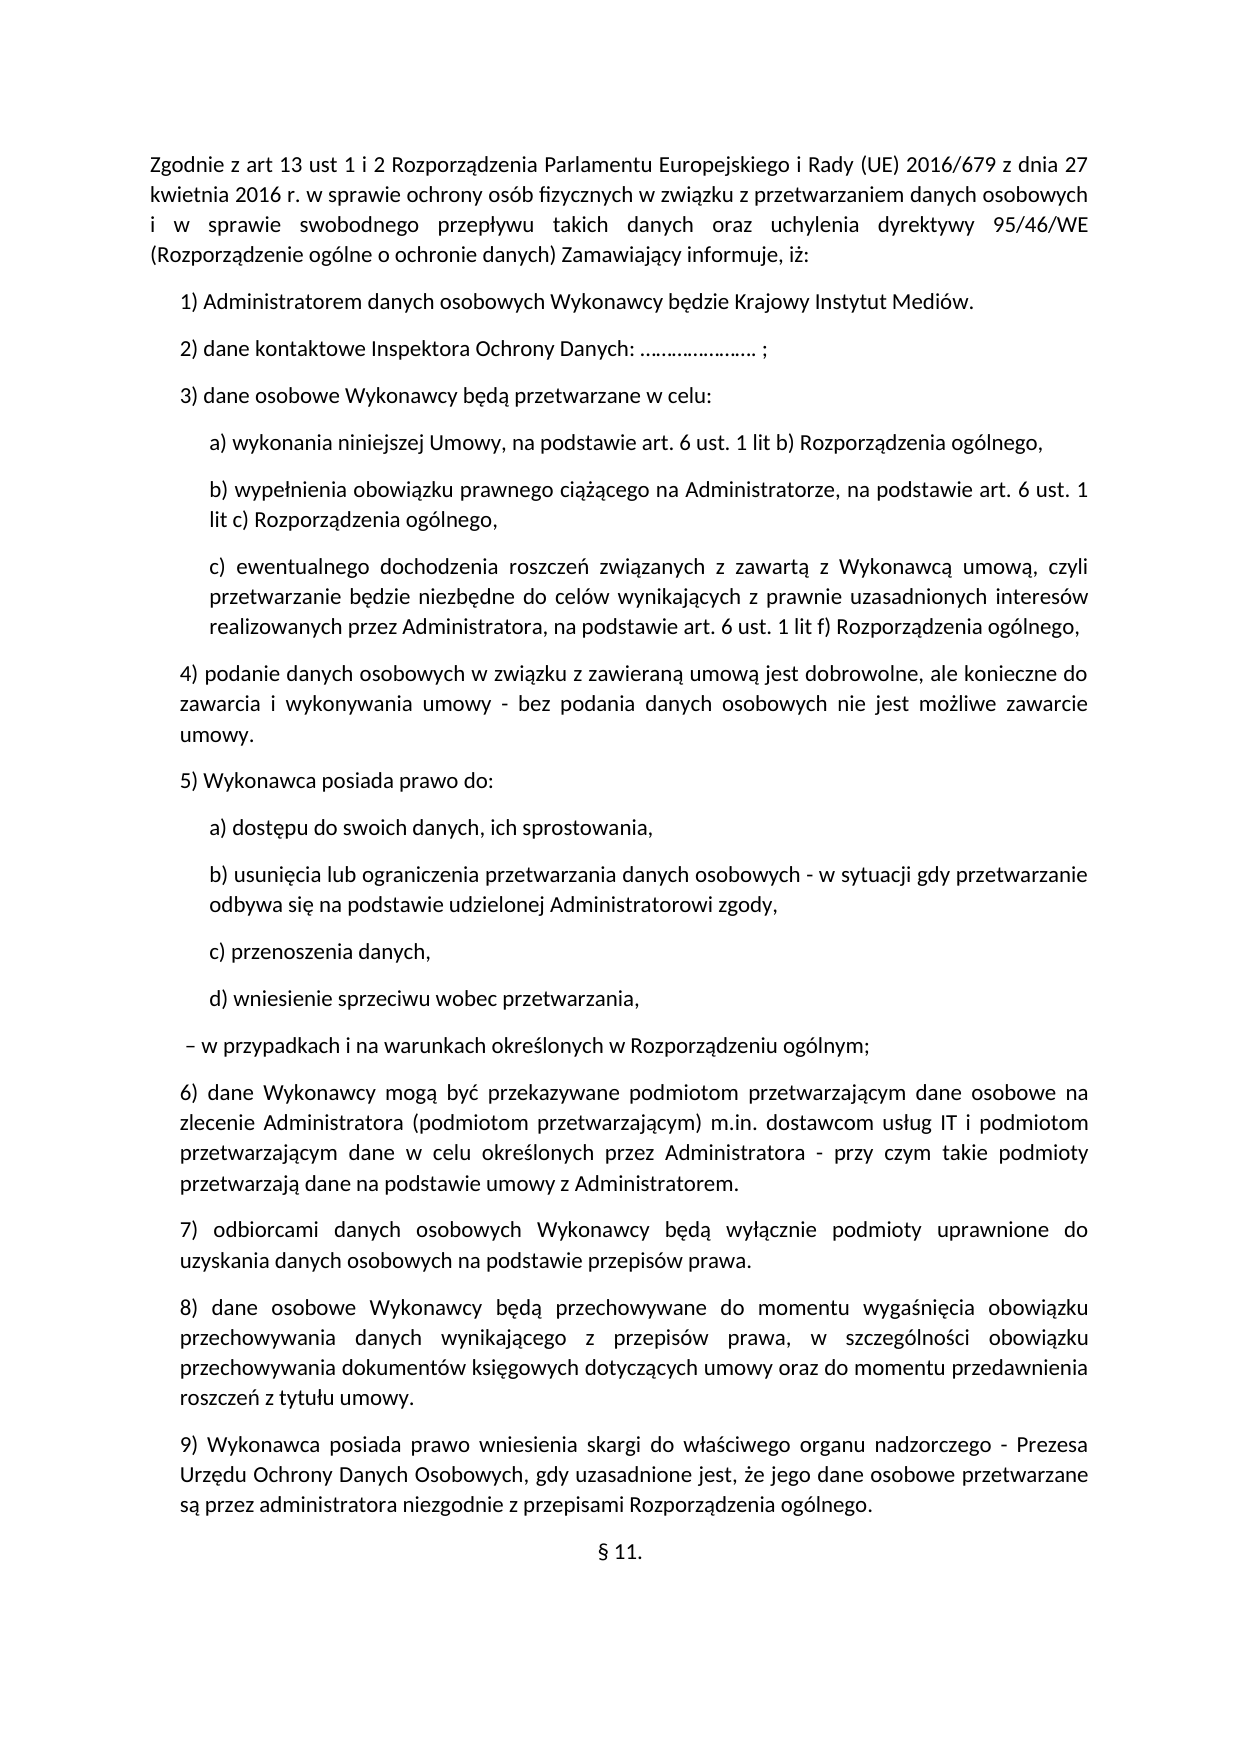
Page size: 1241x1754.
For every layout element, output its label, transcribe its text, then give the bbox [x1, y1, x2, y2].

text 4) podanie danych osobowych w związku z zawieraną umową jest dobrowolne, ale konieczne do zawarcia i wykonywania umowy - bez podania danych osobowych nie jest możliwe zawarcie umowy. [179, 659, 1090, 748]
text c) ewentualnego dochodzenia roszczeń związanych z zawartą z Wykonawcą umową, czyli przetwarzanie będzie niezbędne do celów wynikających z prawnie uzasadnionych interesów realizowanych przez Administratora, na podstawie art. 6 ust. 1 lit f) Rozporządzenia ogólnego, [209, 552, 1090, 641]
text – w przypadkach i na warunkach określonych w Rozporządzeniu ogólnym; [179, 1031, 1090, 1059]
text a) wykonania niniejszej Umowy, na podstawie art. 6 ust. 1 lit b) Rozporządzenia ogólnego, [209, 428, 1090, 456]
text c) przenoszenia danych, [209, 937, 1090, 966]
text b) usunięcia lub ograniczenia przetwarzania danych osobowych - w sytuacji gdy przetwarzanie odbywa się na podstawie udzielonej Administratorowi zgody, [209, 860, 1090, 919]
text § 11. [150, 1537, 1090, 1566]
text a) dostępu do swoich danych, ich sprostowania, [209, 813, 1090, 842]
text 5) Wykonawca posiada prawo do: [179, 767, 1090, 795]
text 3) dane osobowe Wykonawcy będą przetwarzane w celu: [179, 381, 1090, 409]
text 1) Administratorem danych osobowych Wykonawcy będzie Krajowy Instytut Mediów. [179, 287, 1090, 316]
text 9) Wykonawca posiada prawo wniesienia skargi do właściwego organu nadzorczego - Prezesa Urzędu Ochrony Danych Osobowych, gdy uzasadnione jest, że jego dane osobowe przetwarzane są przez administratora niezgodnie z przepisami Rozporządzenia ogólnego. [179, 1430, 1090, 1519]
text Zgodnie z art 13 ust 1 i 2 Rozporządzenia Parlamentu Europejskiego i Rady (UE) 2016/679 z dnia 27 kwietnia 2016 r. w sprawie ochrony osób fizycznych w związku z przetwarzaniem danych osobowych i w sprawie swobodnego przepływu takich danych oraz uchylenia dyrektywy 95/46/WE (Rozporządzenie ogólne o ochronie danych) Zamawiający informuje, iż: [150, 150, 1090, 269]
text d) wniesienie sprzeciwu wobec przetwarzania, [209, 984, 1090, 1012]
text 6) dane Wykonawcy mogą być przekazywane podmiotom przetwarzającym dane osobowe na zlecenie Administratora (podmiotom przetwarzającym) m.in. dostawcom usług IT i podmiotom przetwarzającym dane w celu określonych przez Administratora - przy czym takie podmioty przetwarzają dane na podstawie umowy z Administratorem. [179, 1078, 1090, 1197]
text 2) dane kontaktowe Inspektora Ochrony Danych: …………………. ; [179, 334, 1090, 362]
text b) wypełnienia obowiązku prawnego ciążącego na Administratorze, na podstawie art. 6 ust. 1 lit c) Rozporządzenia ogólnego, [209, 475, 1090, 533]
text 8) dane osobowe Wykonawcy będą przechowywane do momentu wygaśnięcia obowiązku przechowywania danych wynikającego z przepisów prawa, w szczególności obowiązku przechowywania dokumentów księgowych dotyczących umowy oraz do momentu przedawnienia roszczeń z tytułu umowy. [179, 1293, 1090, 1411]
text 7) odbiorcami danych osobowych Wykonawcy będą wyłącznie podmioty uprawnione do uzyskania danych osobowych na podstawie przepisów prawa. [179, 1216, 1090, 1274]
